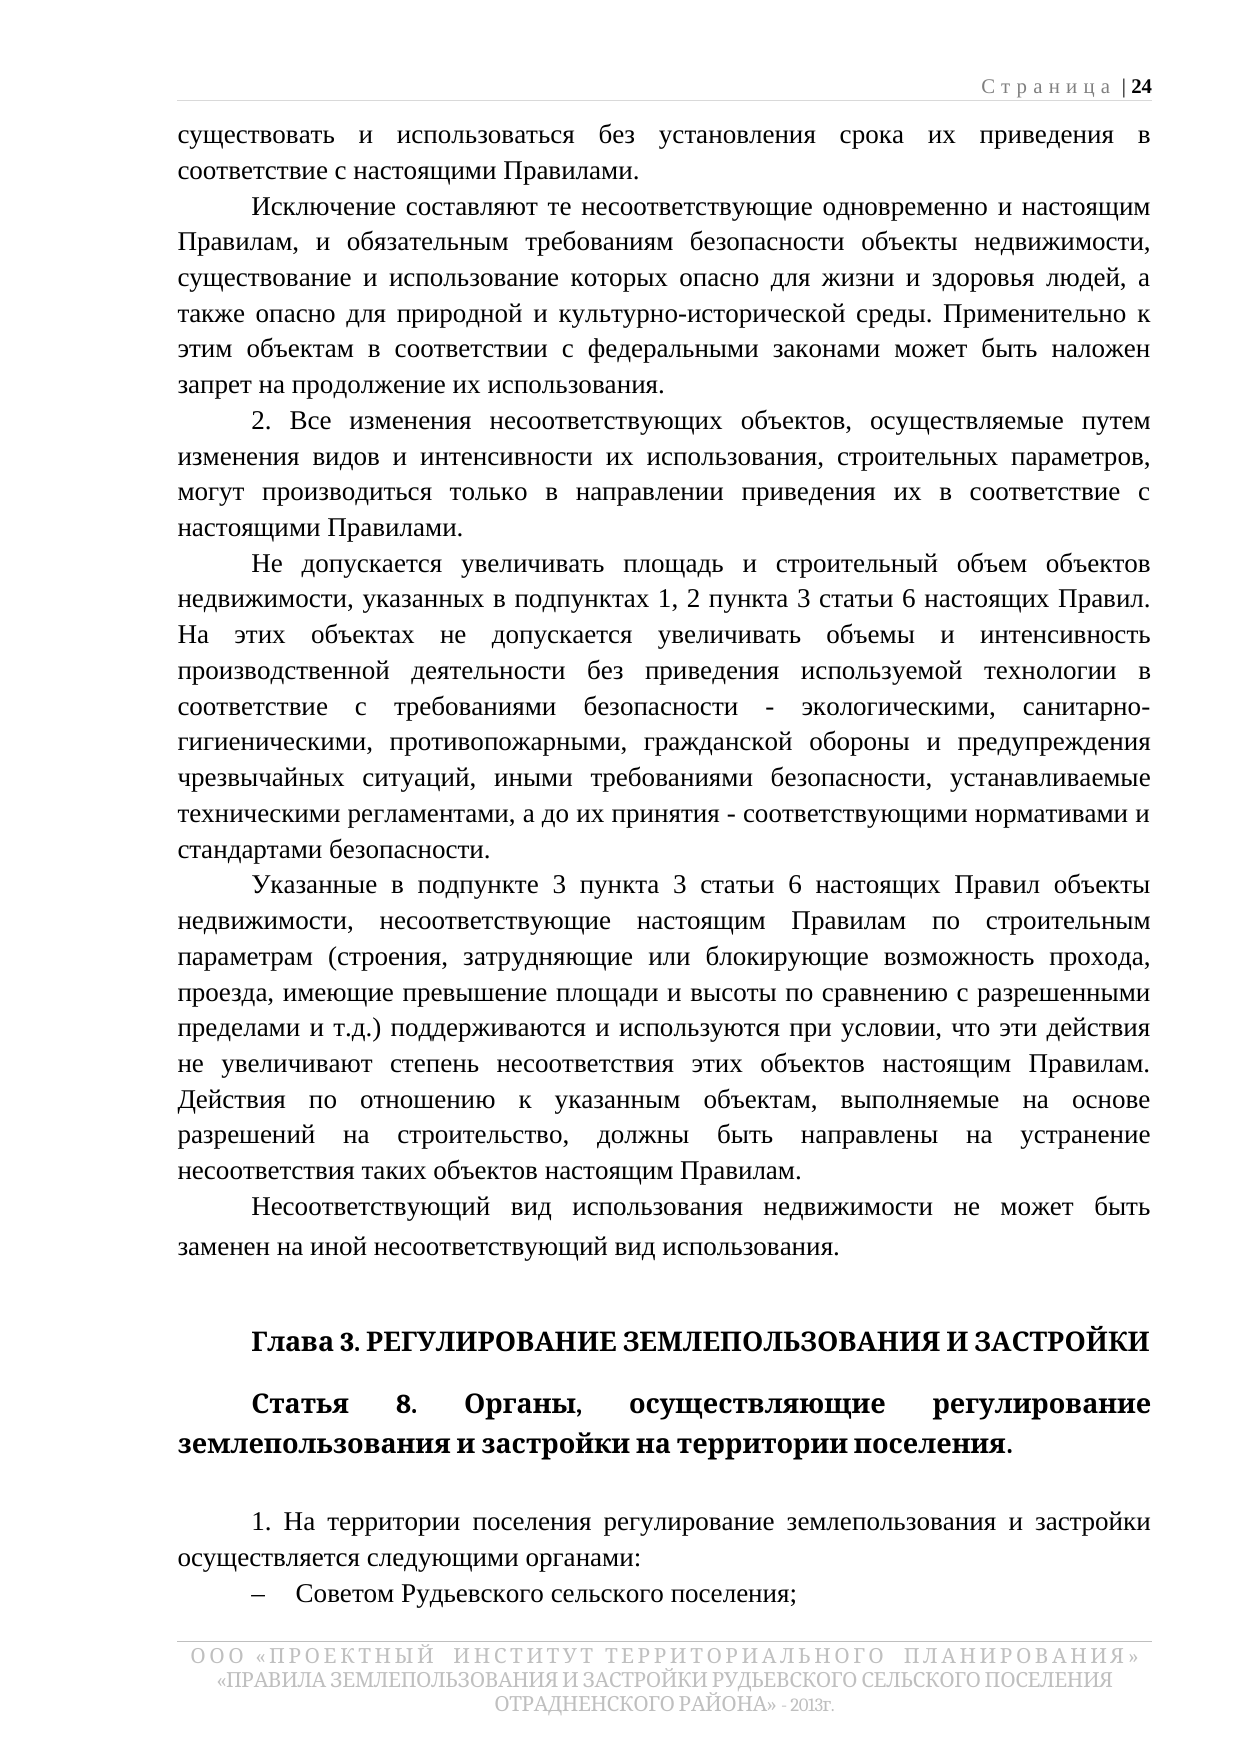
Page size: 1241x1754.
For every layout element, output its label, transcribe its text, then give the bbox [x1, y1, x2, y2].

subtitle Статья 8. Органы, осуществляющие регулирование землепользования и застройки на территории поселения. [177, 1389, 1152, 1460]
text Указанные в подпункте 3 пункта 3 статьи 6 настоящих Правил объекты недвижимости, несоответствующие настоящим Правилам по строительным параметрам (строения, затрудняющие или блокирующие возможность прохода, проезда, имеющие превышение площади и высоты по сравнению с разрешенными пределами и т.д.) поддерживаются и используются при условии, что эти действия не увеличивают степень несоответствия этих объектов настоящим Правилам. Действия по отношению к указанным объектам, выполняемые на основе разрешений на строительство, должны быть направлены на устранение несоответствия таких объектов настоящим Правилам. [177, 868, 1152, 1185]
text Несоответствующий вид использования недвижимости не может быть заменен на иной несоответствующий вид использования. [177, 1190, 1152, 1262]
text 1. На территории поселения регулирование землепользования и застройки осуществляется следующими органами: [177, 1505, 1152, 1572]
text 2. Все изменения несоответствующих объектов, осуществляемые путем изменения видов и интенсивности их использования, строительных параметров, могут производиться только в направлении приведения их в соответствие с настоящими Правилами. [177, 404, 1152, 542]
subtitle Глава 3. РЕГУЛИРОВАНИЕ ЗЕМЛЕПОЛЬЗОВАНИЯ И ЗАСТРОЙКИ [177, 1327, 1152, 1358]
text Исключение составляют те несоответствующие одновременно и настоящим Правилам, и обязательным требованиям безопасности объекты недвижимости, существование и использование которых опасно для жизни и здоровья людей, а также опасно для природной и культурно-исторической среды. Применительно к этим объектам в соответствии с федеральными законами может быть наложен запрет на продолжение их использования. [177, 189, 1152, 399]
text Не допускается увеличивать площадь и строительный объем объектов недвижимости, указанных в подпунктах 1, 2 пункта 3 статьи 6 настоящих Правил. На этих объектах не допускается увеличивать объемы и интенсивность производственной деятельности без приведения используемой технологии в соответствие с требованиями безопасности - экологическими, санитарно-гигиеническими, противопожарными, гражданской обороны и предупреждения чрезвычайных ситуаций, иными требованиями безопасности, устанавливаемые техническими регламентами, а до их принятия - соответствующими нормативами и стандартами безопасности. [177, 547, 1152, 864]
list Советом Рудьевского сельского поселения; [177, 1577, 1152, 1608]
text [177, 118, 1152, 185]
